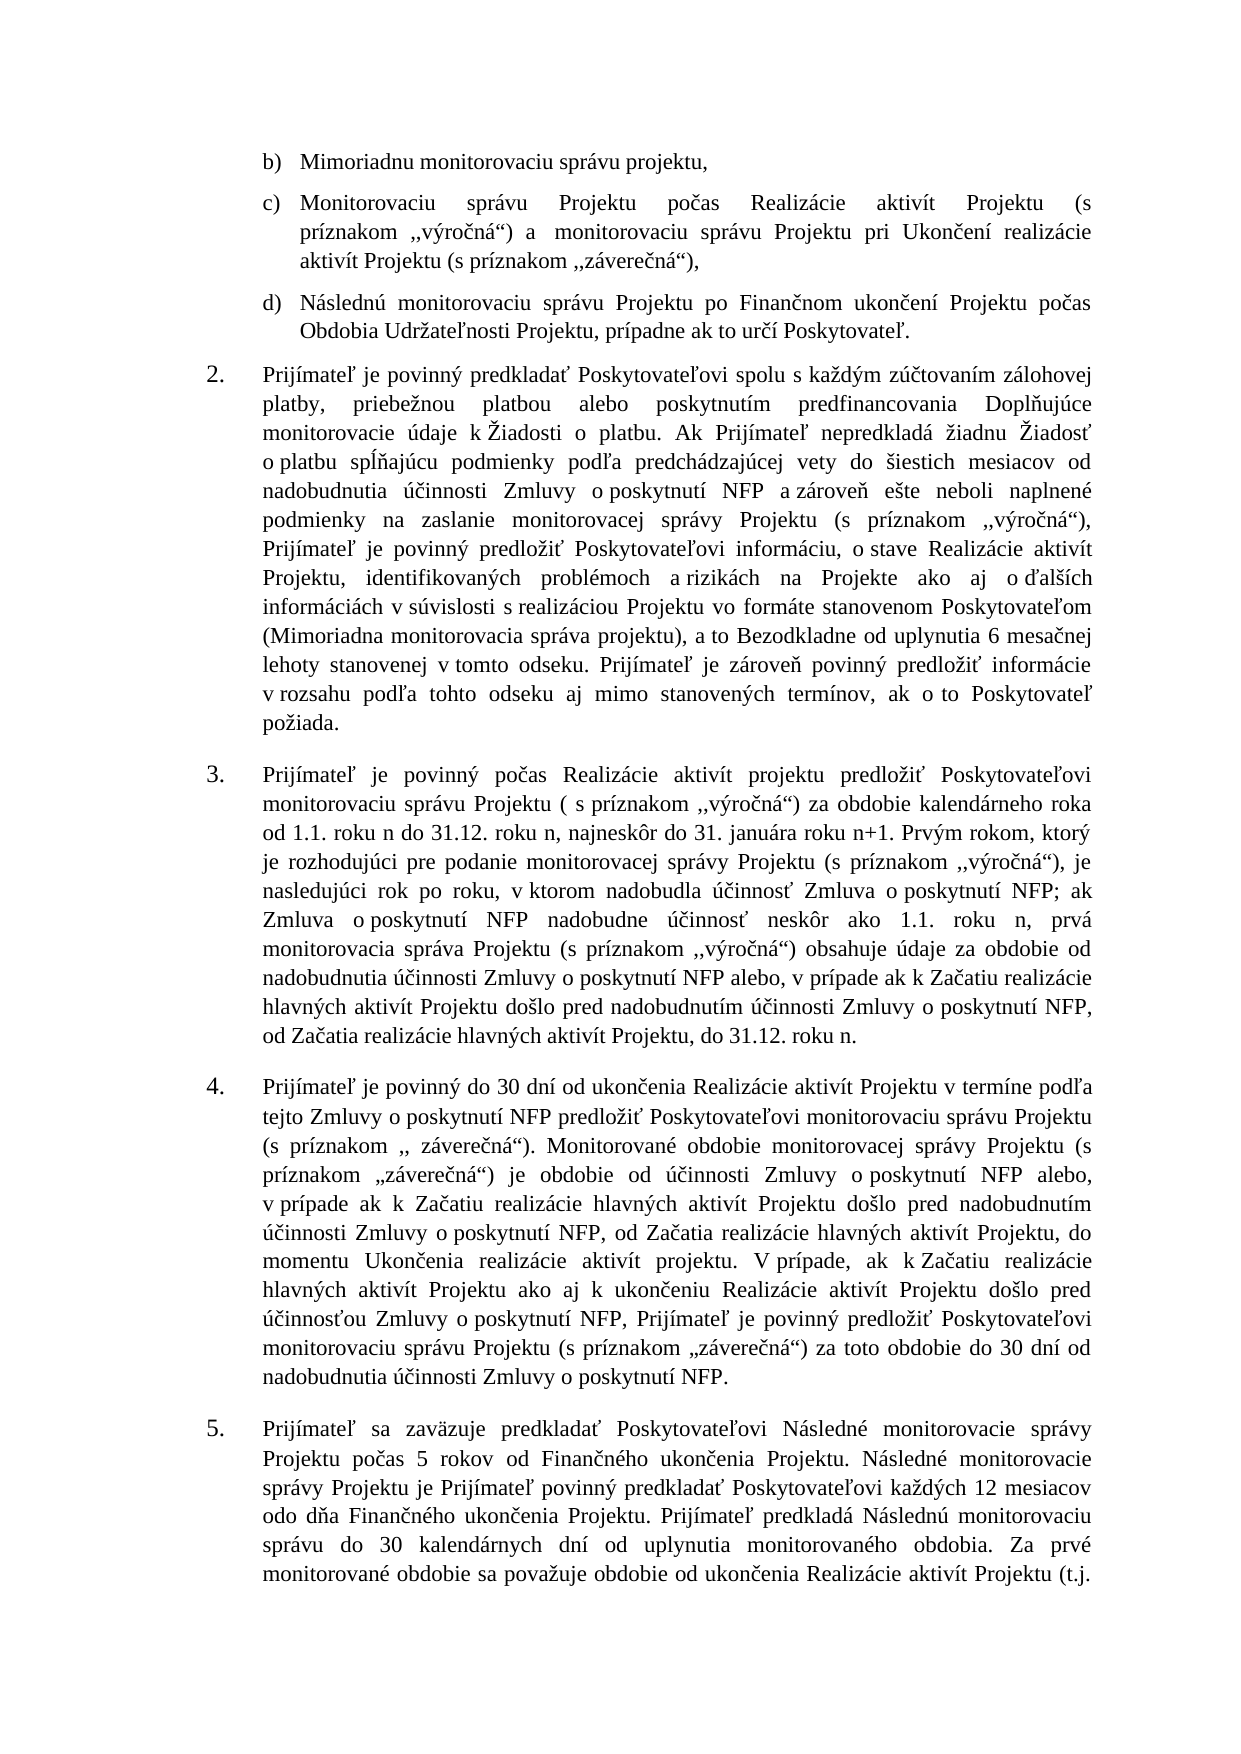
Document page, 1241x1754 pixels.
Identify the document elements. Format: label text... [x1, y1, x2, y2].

list Prijímateľ je povinný počas Realizácie aktivít projektu predložiť Poskytovateľovi monitorovaciu správu Projektu ( s príznakom ,,výročná“) za obdobie kalendárneho roka od 1.1. roku n do 31.12. roku n, najneskôr do 31. januára roku n+1. Prvým rokom, ktorý je rozhodujúci pre podanie monitorovacej správy Projektu (s príznakom ,,výročná“), je nasledujúci rok po roku, v ktorom nadobudla účinnosť Zmluva o poskytnutí NFP; ak Zmluva o poskytnutí NFP nadobudne účinnosť neskôr ako 1.1. roku n, prvá monitorovacia správa Projektu (s príznakom ,,výročná“) obsahuje údaje za obdobie od nadobudnutia účinnosti Zmluvy o poskytnutí NFP alebo, v prípade ak k Začatiu realizácie hlavných aktivít Projektu došlo pred nadobudnutím účinnosti Zmluvy o poskytnutí NFP, od Začatia realizácie hlavných aktivít Projektu, do 31.12. roku n. [206, 759, 1092, 1048]
list Prijímateľ je povinný predkladať Poskytovateľovi spolu s každým zúčtovaním zálohovej platby, priebežnou platbou alebo poskytnutím predfinancovania Doplňujúce monitorovacie údaje k Žiadosti o platbu. Ak Prijímateľ nepredkladá žiadnu Žiadosť o platbu spĺňajúcu podmienky podľa predchádzajúcej vety do šiestich mesiacov od nadobudnutia účinnosti Zmluvy o poskytnutí NFP a zároveň ešte neboli naplnené podmienky na zaslanie monitorovacej správy Projektu (s príznakom ,,výročná“), Prijímateľ je povinný predložiť Poskytovateľovi informáciu, o stave Realizácie aktivít Projektu, identifikovaných problémoch a rizikách na Projekte ako aj o ďalších informáciách v súvislosti s realizáciou Projektu vo formáte stanovenom Poskytovateľom (Mimoriadna monitorovacia správa projektu), a to Bezodkladne od uplynutia 6 mesačnej lehoty stanovenej v tomto odseku. Prijímateľ je zároveň povinný predložiť informácie v rozsahu podľa tohto odseku aj mimo stanovených termínov, ak o to Poskytovateľ požiada. [206, 359, 1092, 735]
list Následnú monitorovaciu správu Projektu po Finančnom ukončení Projektu počas Obdobia Udržateľnosti Projektu, prípadne ak to určí Poskytovateľ. [262, 288, 1092, 344]
list Monitorovaciu správu Projektu počas Realizácie aktivít Projektu (s príznakom ,,výročná“) a monitorovaciu správu Projektu pri Ukončení realizácie aktivít Projektu (s príznakom ,,záverečná“), [262, 189, 1092, 273]
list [206, 1413, 1092, 1587]
list Mimoriadnu monitorovaciu správu projektu, [262, 148, 1092, 174]
list Prijímateľ je povinný do 30 dní od ukončenia Realizácie aktivít Projektu v termíne podľa tejto Zmluvy o poskytnutí NFP predložiť Poskytovateľovi monitorovaciu správu Projektu (s príznakom ,, záverečná“). Monitorované obdobie monitorovacej správy Projektu (s príznakom „záverečná“) je obdobie od účinnosti Zmluvy o poskytnutí NFP alebo, v prípade ak k Začatiu realizácie hlavných aktivít Projektu došlo pred nadobudnutím účinnosti Zmluvy o poskytnutí NFP, od Začatia realizácie hlavných aktivít Projektu, do momentu Ukončenia realizácie aktivít projektu. V prípade, ak k Začatiu realizácie hlavných aktivít Projektu ako aj k ukončeniu Realizácie aktivít Projektu došlo pred účinnosťou Zmluvy o poskytnutí NFP, Prijímateľ je povinný predložiť Poskytovateľovi monitorovaciu správu Projektu (s príznakom „záverečná“) za toto obdobie do 30 dní od nadobudnutia účinnosti Zmluvy o poskytnutí NFP. [206, 1071, 1092, 1390]
